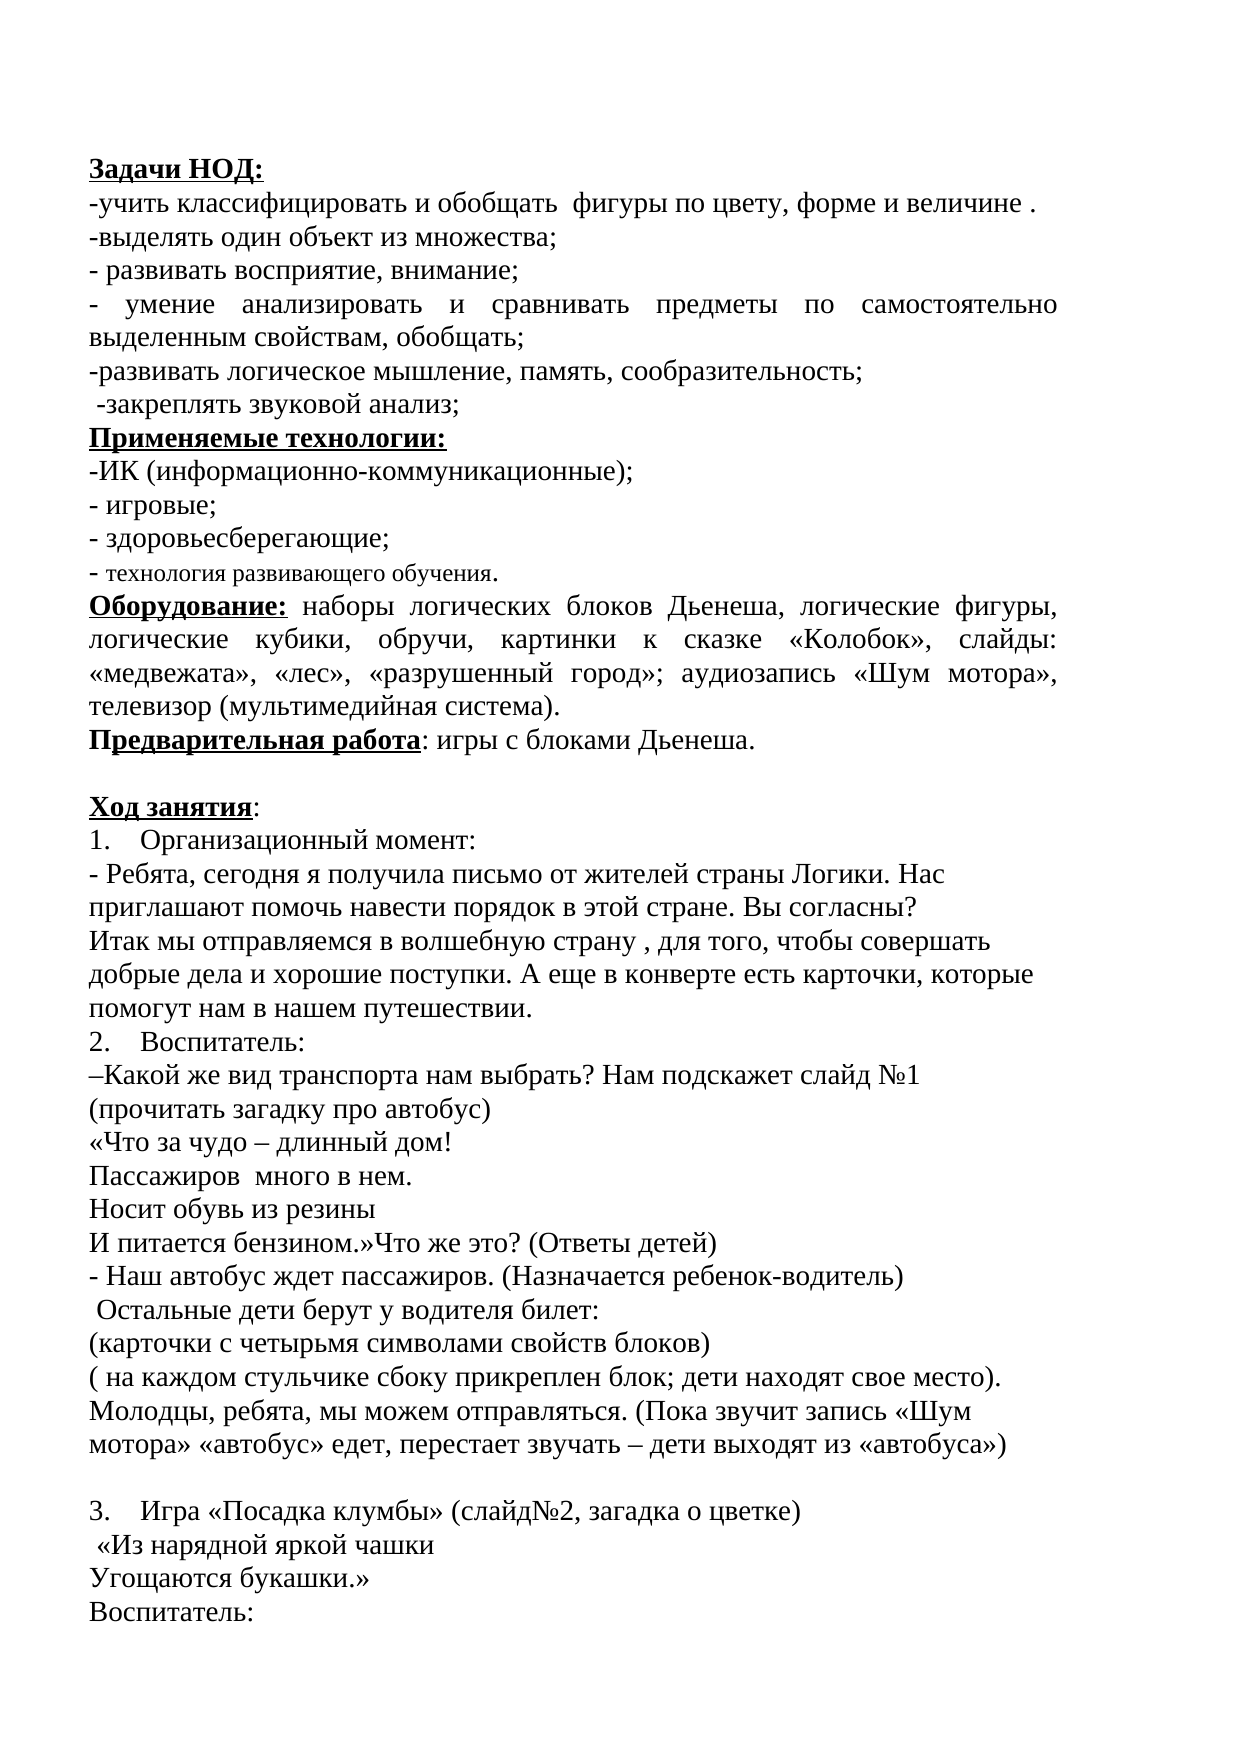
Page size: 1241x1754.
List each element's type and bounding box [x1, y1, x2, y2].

table_cell [89, 118, 1058, 1627]
